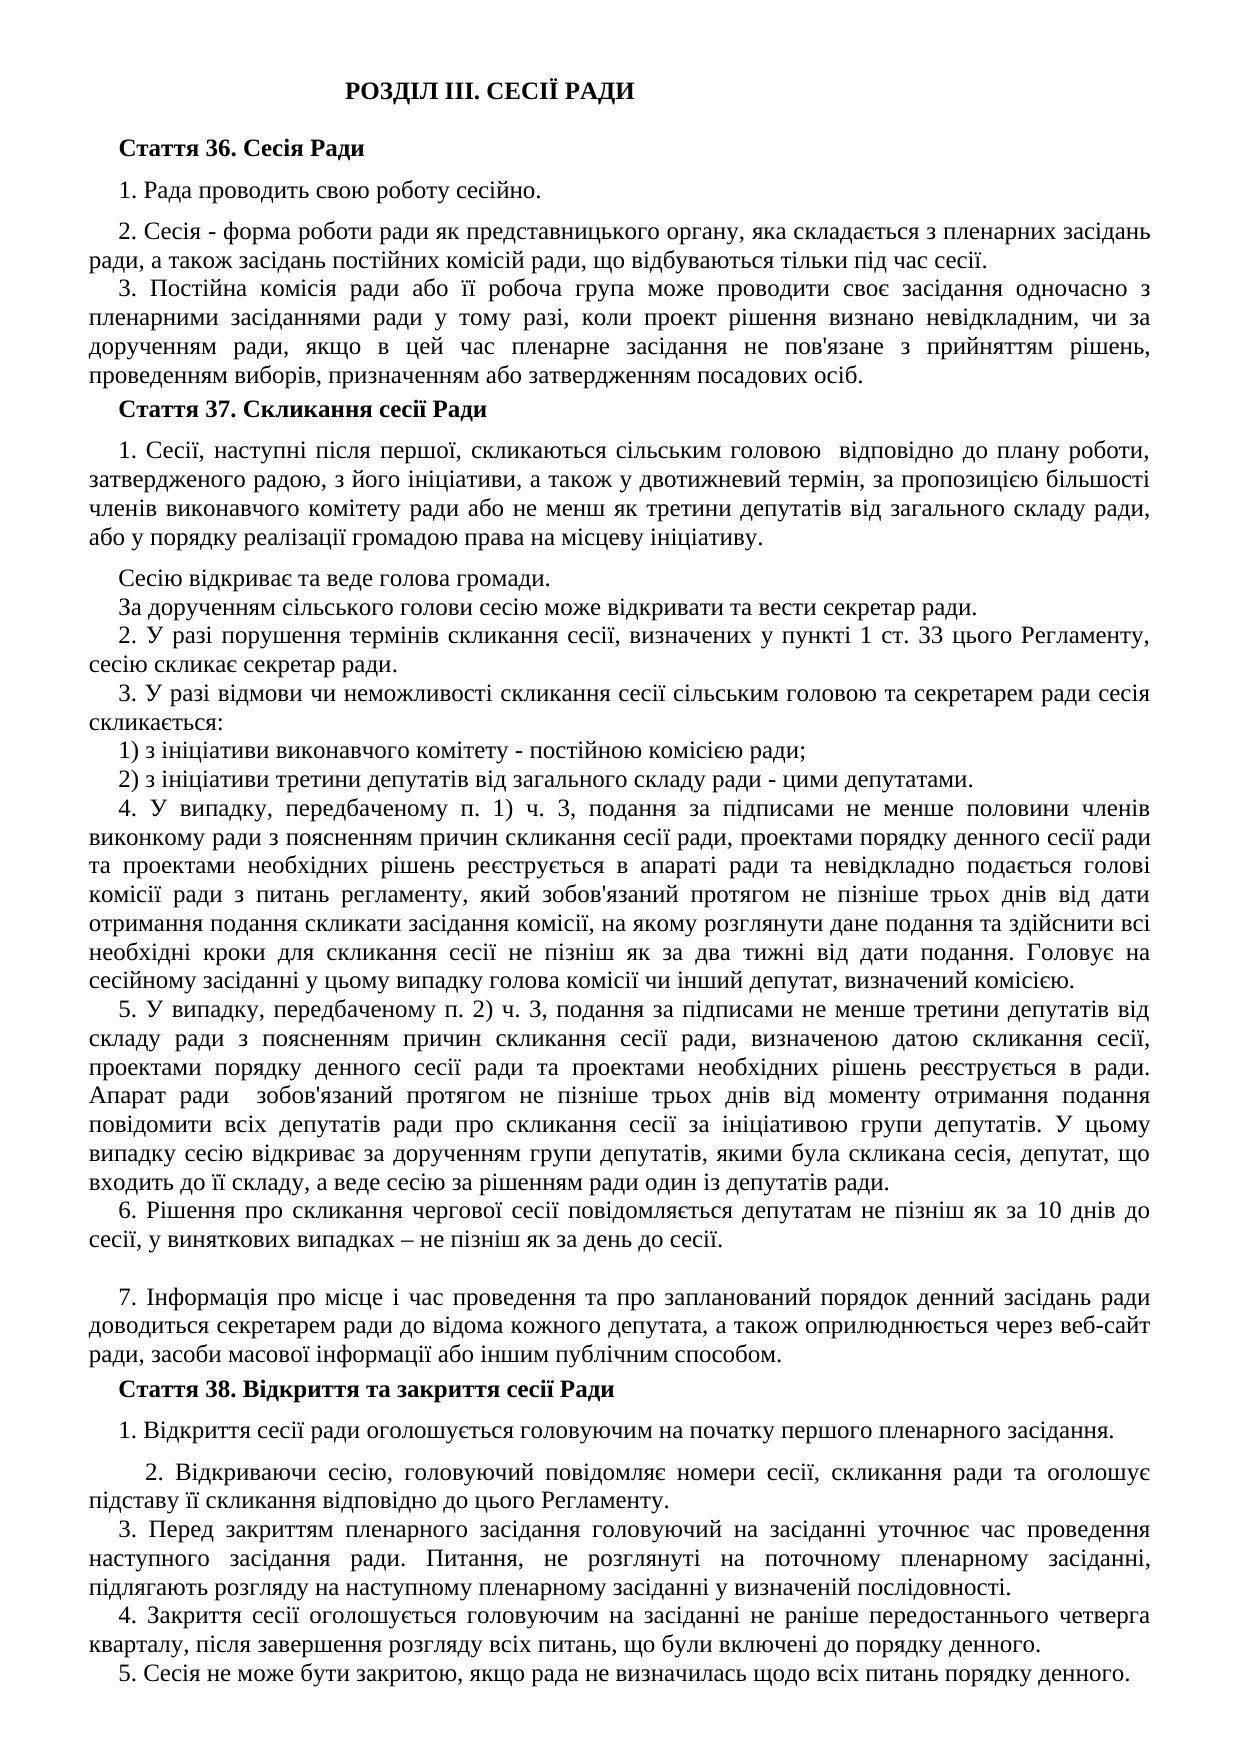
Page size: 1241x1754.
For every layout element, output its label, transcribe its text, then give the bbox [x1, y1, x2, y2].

text 3. У разі відмови чи неможливості скликання сесії сільським головою та секретарем ради сесія скликається: [89, 678, 1152, 736]
text 2) з ініціативи третини депутатів від загального складу ради - цими депутатами. [89, 764, 1152, 793]
text 3. Перед закриттям пленарного засідання головуючий на засіданні уточнює час проведення наступного засідання ради. Питання, не розглянуті на поточному пленарному засіданні, підлягають розгляду на наступному пленарному засіданні у визначеній послідовності. [89, 1514, 1152, 1600]
text 2. У разі порушення термінів скликання сесії, визначених у пункті 1 ст. 33 цього Регламенту, сесію скликає секретар ради. [89, 621, 1152, 678]
text Сесію відкриває та веде голова громади. [89, 563, 1152, 592]
text 1. Сесії, наступні після першої, скликаються сільським головою відповідно до плану роботи, затвердженого радою, з його ініціативи, а також у двотижневий термін, за пропозицією більшості членів виконавчого комітету ради або не менш як третини депутатів від загального складу ради, або у порядку реалізації громадою права на місцеву ініціативу. [89, 436, 1152, 551]
text 6. Рішення про скликання чергової сесії повідомляється депутатам не пізніш як за 10 днів до сесії, у виняткових випадках – не пізніш як за день до сесії. [89, 1196, 1152, 1253]
text 3. Постійна комісія ради або її робоча група може проводити своє засідання одночасно з пленарними засіданнями ради у тому разі, коли проект рішення визнано невідкладним, чи за дорученням ради, якщо в цей час пленарне засідання не пов'язане з прийняттям рішень, проведенням виборів, призначенням або затвердженням посадових осіб. [89, 273, 1152, 388]
text 5. Сесія не може бути закритою, якщо рада не визначилась щодо всіх питань порядку денного. [89, 1658, 1152, 1687]
text Стаття 37. Скликання сесії Ради [118, 394, 1152, 423]
text 4. Закриття сесії оголошується головуючим на засіданні не раніше передостаннього четверга кварталу, після завершення розгляду всіх питань, що були включені до порядку денного. [89, 1600, 1152, 1658]
text За дорученням сільського голови сесію може відкривати та вести секретар ради. [89, 592, 1152, 621]
text 1. Відкриття сесії ради оголошується головуючим на початку першого пленарного засідання. [89, 1415, 1152, 1444]
text 7. Інформація про місце і час проведення та про запланований порядок денний засідань ради доводиться секретарем ради до відома кожного депутата, а також оприлюднюється через веб-сайт ради, засоби масової інформації або іншим публічним способом. [89, 1282, 1152, 1368]
text 1) з ініціативи виконавчого комітету - постійною комісією ради; [89, 736, 1152, 764]
text Стаття 38. Відкриття та закриття сесії Ради [118, 1374, 1152, 1403]
text 4. У випадку, передбаченому п. 1) ч. 3, подання за підписами не менше половини членів виконкому ради з поясненням причин скликання сесії ради, проектами порядку денного сесії ради та проектами необхідних рішень реєструється в апараті ради та невідкладно подається голові комісії ради з питань регламенту, який зобов'язаний протягом не пізніше трьох днів від дати отримання подання скликати засідання комісії, на якому розглянути дане подання та здійснити всі необхідні кроки для скликання сесії не пізніш як за два тижні від дати подання. Головує на сесійному засіданні у цьому випадку голова комісії чи інший депутат, визначений комісією. [89, 793, 1152, 994]
text 2. Сесія - форма роботи ради як представницького органу, яка складається з пленарних засідань ради, а також засідань постійних комісій ради, що відбуваються тільки під час сесії. [89, 216, 1152, 273]
text 1. Рада проводить свою роботу сесійно. [89, 175, 1152, 203]
text 5. У випадку, передбаченому п. 2) ч. 3, подання за підписами не менше третини депутатів від складу ради з поясненням причин скликання сесії ради, визначеною датою скликання сесії, проектами порядку денного сесії ради та проектами необхідних рішень реєструється в ради. Апарат ради зобов'язаний протягом не пізніше трьох днів від моменту отримання подання повідомити всіх депутатів ради про скликання сесії за ініціативою групи депутатів. У цьому випадку сесію відкриває за дорученням групи депутатів, якими була скликана сесія, депутат, що входить до її складу, а веде сесію за рішенням ради один із депутатів ради. [89, 994, 1152, 1196]
text 2. Відкриваючи сесію, головуючий повідомляє номери сесії, скликання ради та оголошує підставу її скликання відповідно до цього Регламенту. [89, 1457, 1152, 1514]
text РОЗДІЛ III. СЕСІЇ РАДИ [89, 76, 1152, 105]
text Стаття 36. Сесія Ради [89, 133, 1152, 162]
